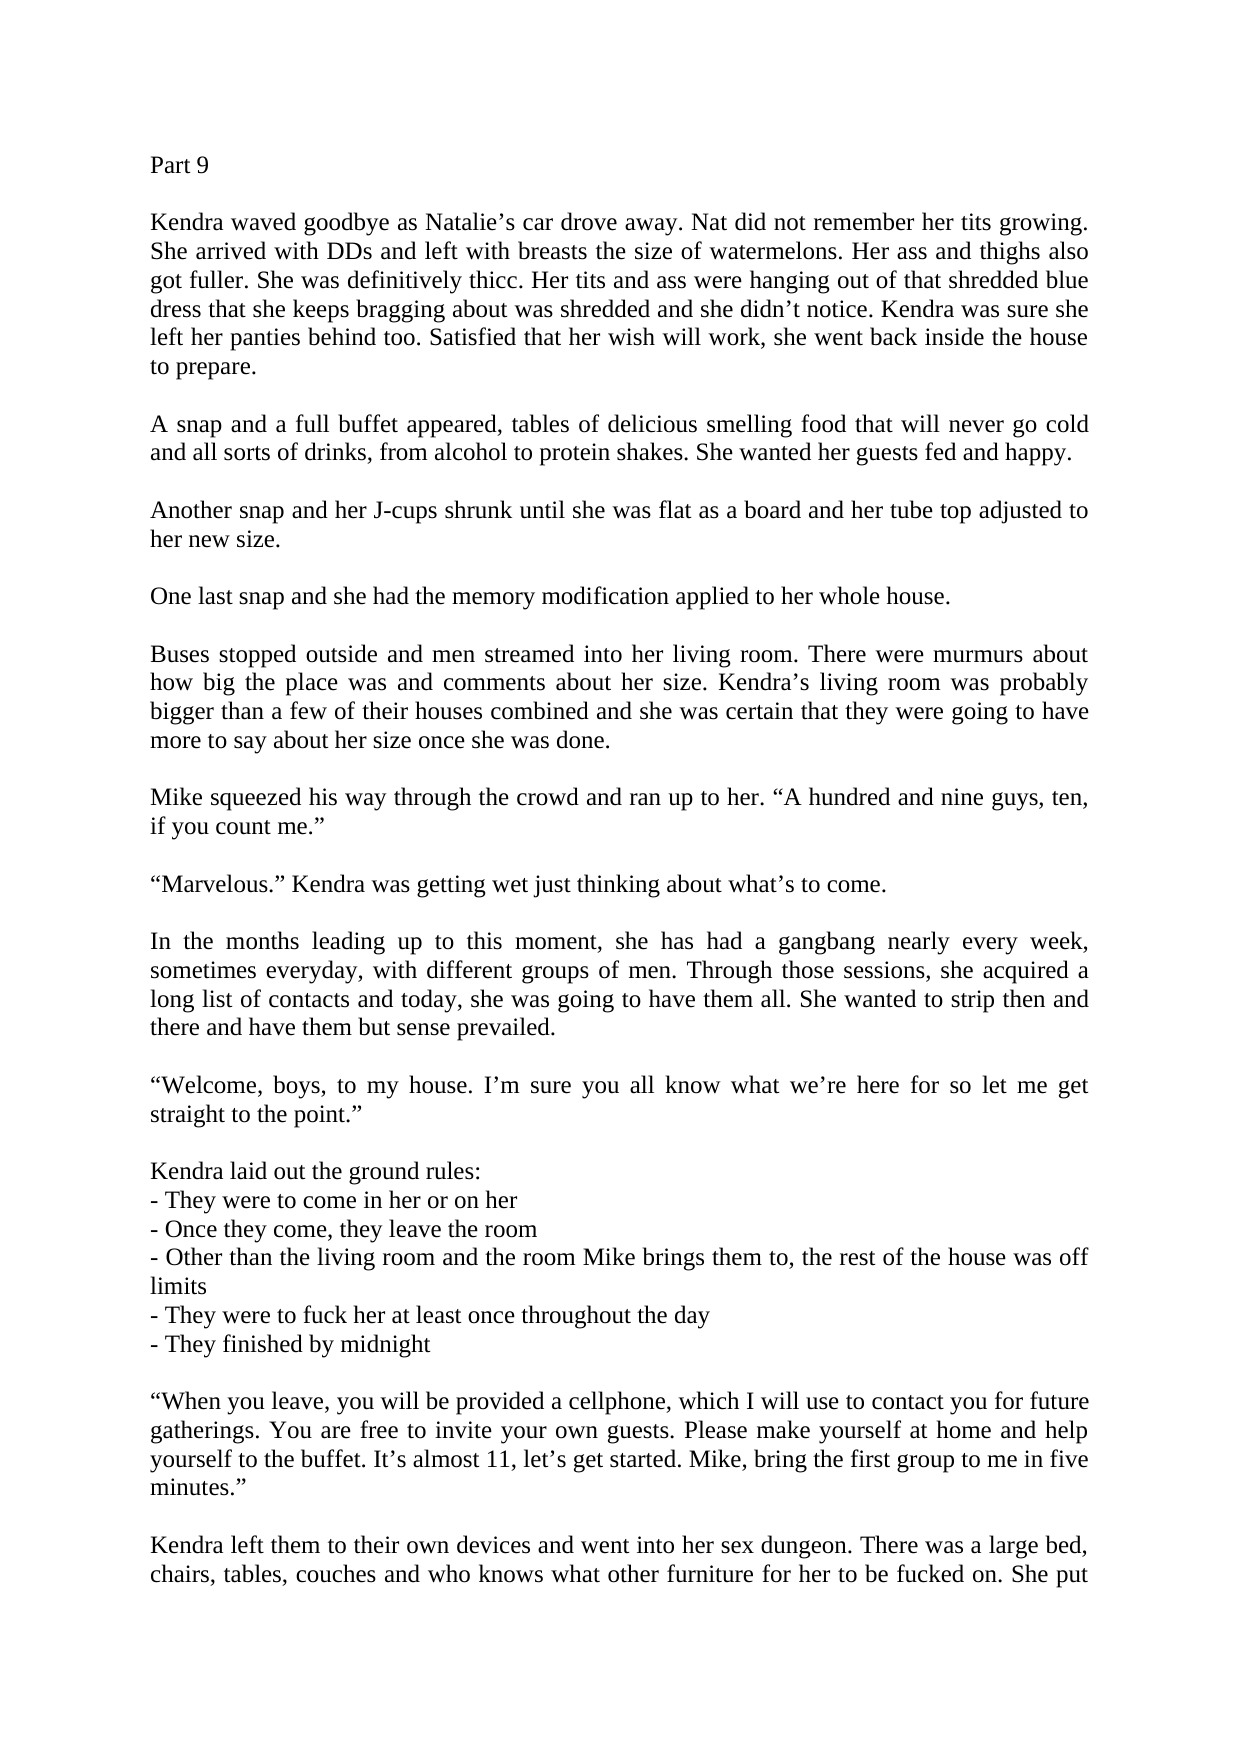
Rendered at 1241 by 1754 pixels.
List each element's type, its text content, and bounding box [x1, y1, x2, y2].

text “When you leave, you will be provided a cellphone, which I will use to contact you for future gatherings. You are free to invite your own guests. Please make yourself at home and help yourself to the buffet. It’s almost 11, let’s get started. Mike, bring the first group to me in five minutes.” [150, 1386, 1090, 1501]
text “Welcome, boys, to my house. I’m sure you all know what we’re here for so let me get straight to the point.” [150, 1070, 1090, 1127]
text Another snap and her J-cups shrunk until she was flat as a board and her tube top adjusted to her new size. [150, 495, 1090, 552]
text - They finished by midnight [150, 1329, 1090, 1357]
text One last snap and she had the memory modification applied to her whole house. [150, 581, 1090, 610]
text Buses stopped outside and men streamed into her living room. There were murmurs about how big the place was and comments about her size. Kendra’s living room was probably bigger than a few of their houses combined and she was certain that they were going to have more to say about her size once she was done. [150, 639, 1090, 754]
text A snap and a full buffet appeared, tables of delicious smelling food that will never go cold and all sorts of drinks, from alcohol to protein shakes. She wanted her guests fed and happy. [150, 409, 1090, 466]
text - They were to come in her or on her [150, 1185, 1090, 1214]
text Mike squeezed his way through the crowd and ran up to her. “A hundred and nine guys, ten, if you count me.” [150, 782, 1090, 840]
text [150, 1530, 1090, 1587]
text - Once they come, they leave the room [150, 1214, 1090, 1242]
text - They were to fuck her at least once throughout the day [150, 1300, 1090, 1329]
text “Marvelous.” Kendra was getting wet just thinking about what’s to come. [150, 869, 1090, 897]
text - Other than the living room and the room Mike brings them to, the rest of the house was off limits [150, 1242, 1090, 1300]
text Part 9 [150, 150, 1090, 179]
text Kendra waved goodbye as Natalie’s car drove away. Nat did not remember her tits growing. She arrived with DDs and left with breasts the size of watermelons. Her ass and thighs also got fuller. She was definitively thicc. Her tits and ass were hanging out of that shredded blue dress that she keeps bragging about was shredded and she didn’t notice. Kendra was sure she left her panties behind too. Satisfied that her wish will work, she went back inside the house to prepare. [150, 207, 1090, 380]
text In the months leading up to this moment, she has had a gangbang nearly every week, sometimes everyday, with different groups of men. Through those sessions, she acquired a long list of contacts and today, she was going to have them all. She wanted to strip then and there and have them but sense prevailed. [150, 926, 1090, 1041]
text Kendra laid out the ground rules: [150, 1156, 1090, 1185]
